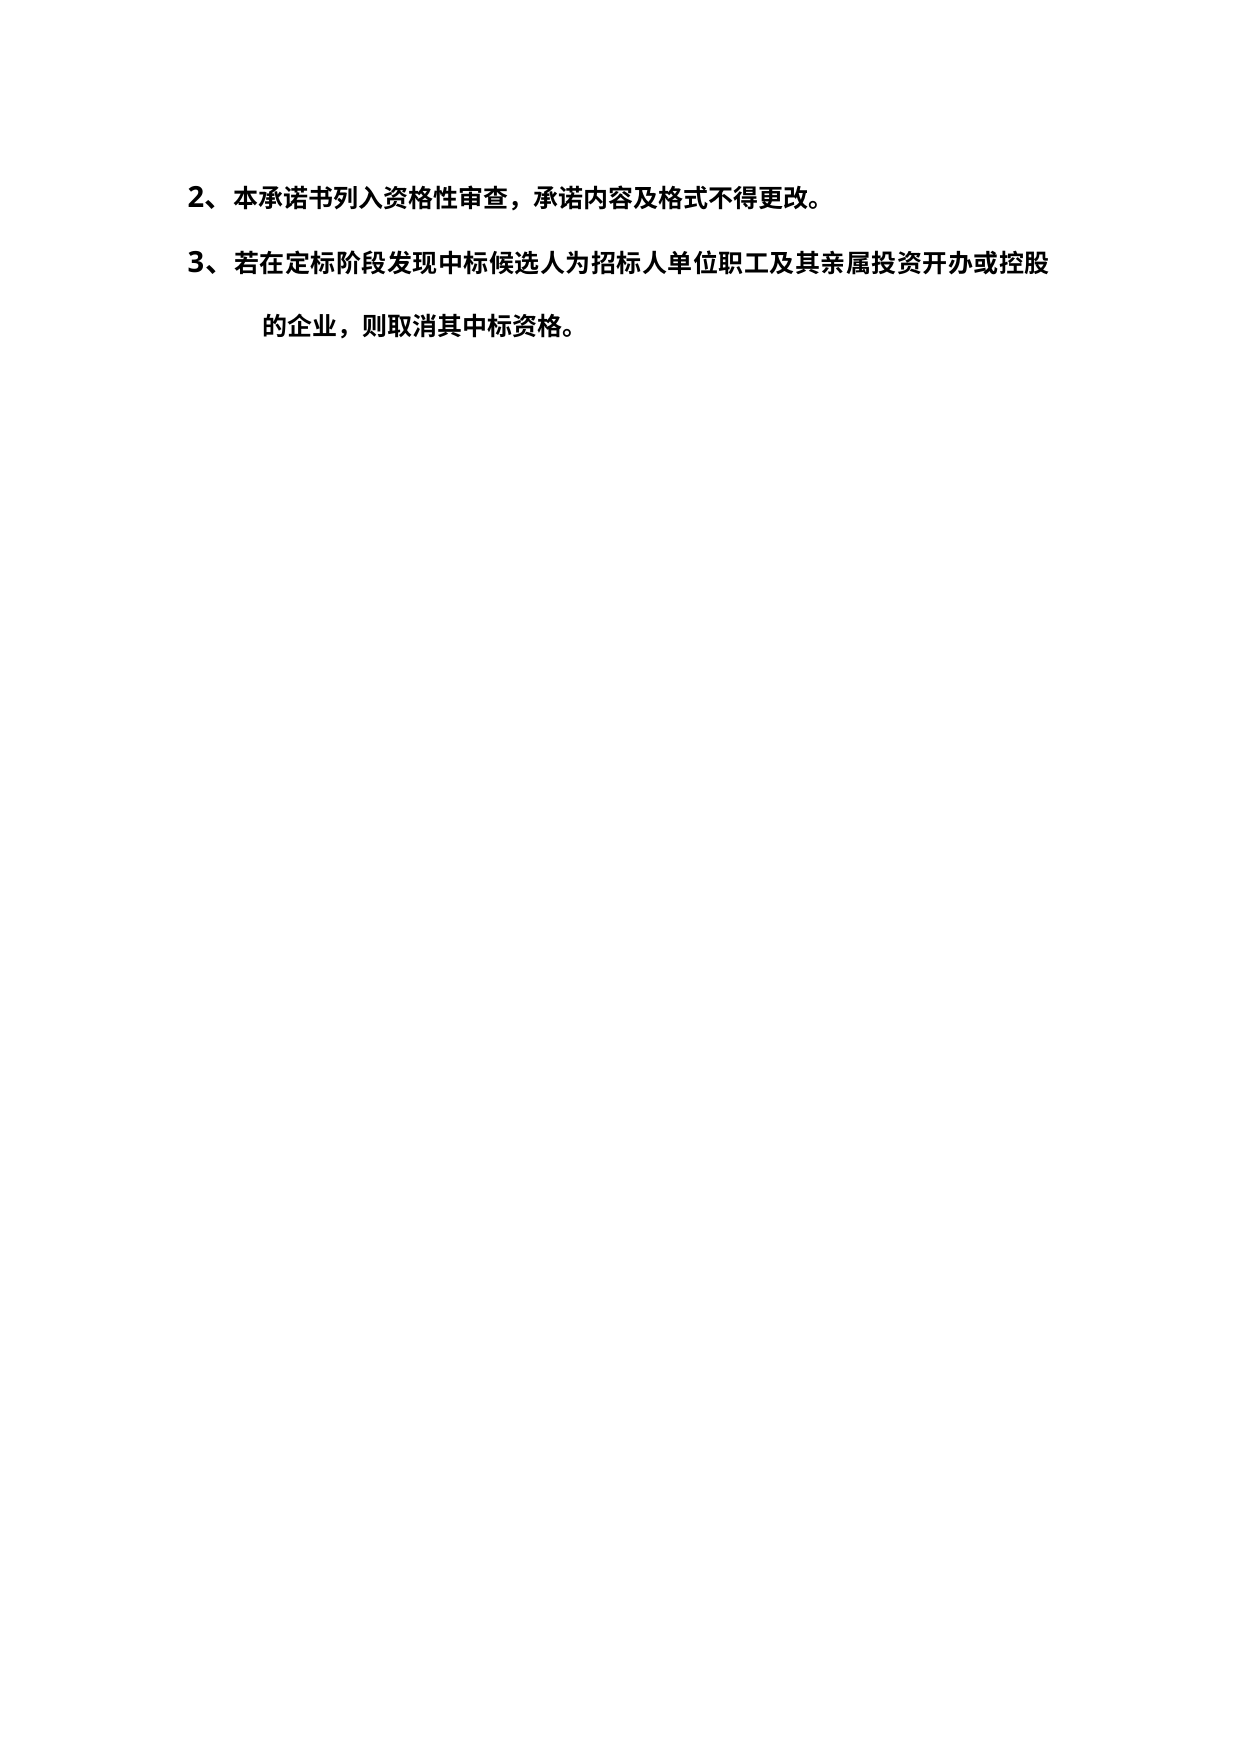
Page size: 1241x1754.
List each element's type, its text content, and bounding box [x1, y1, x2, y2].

list 3、若在定标阶段发现中标候选人为招标人单位职工及其亲属投资开办或控股的企业，则取消其中标资格。 [187, 227, 1053, 357]
list 2、本承诺书列入资格性审查，承诺内容及格式不得更改。 [187, 162, 1053, 227]
